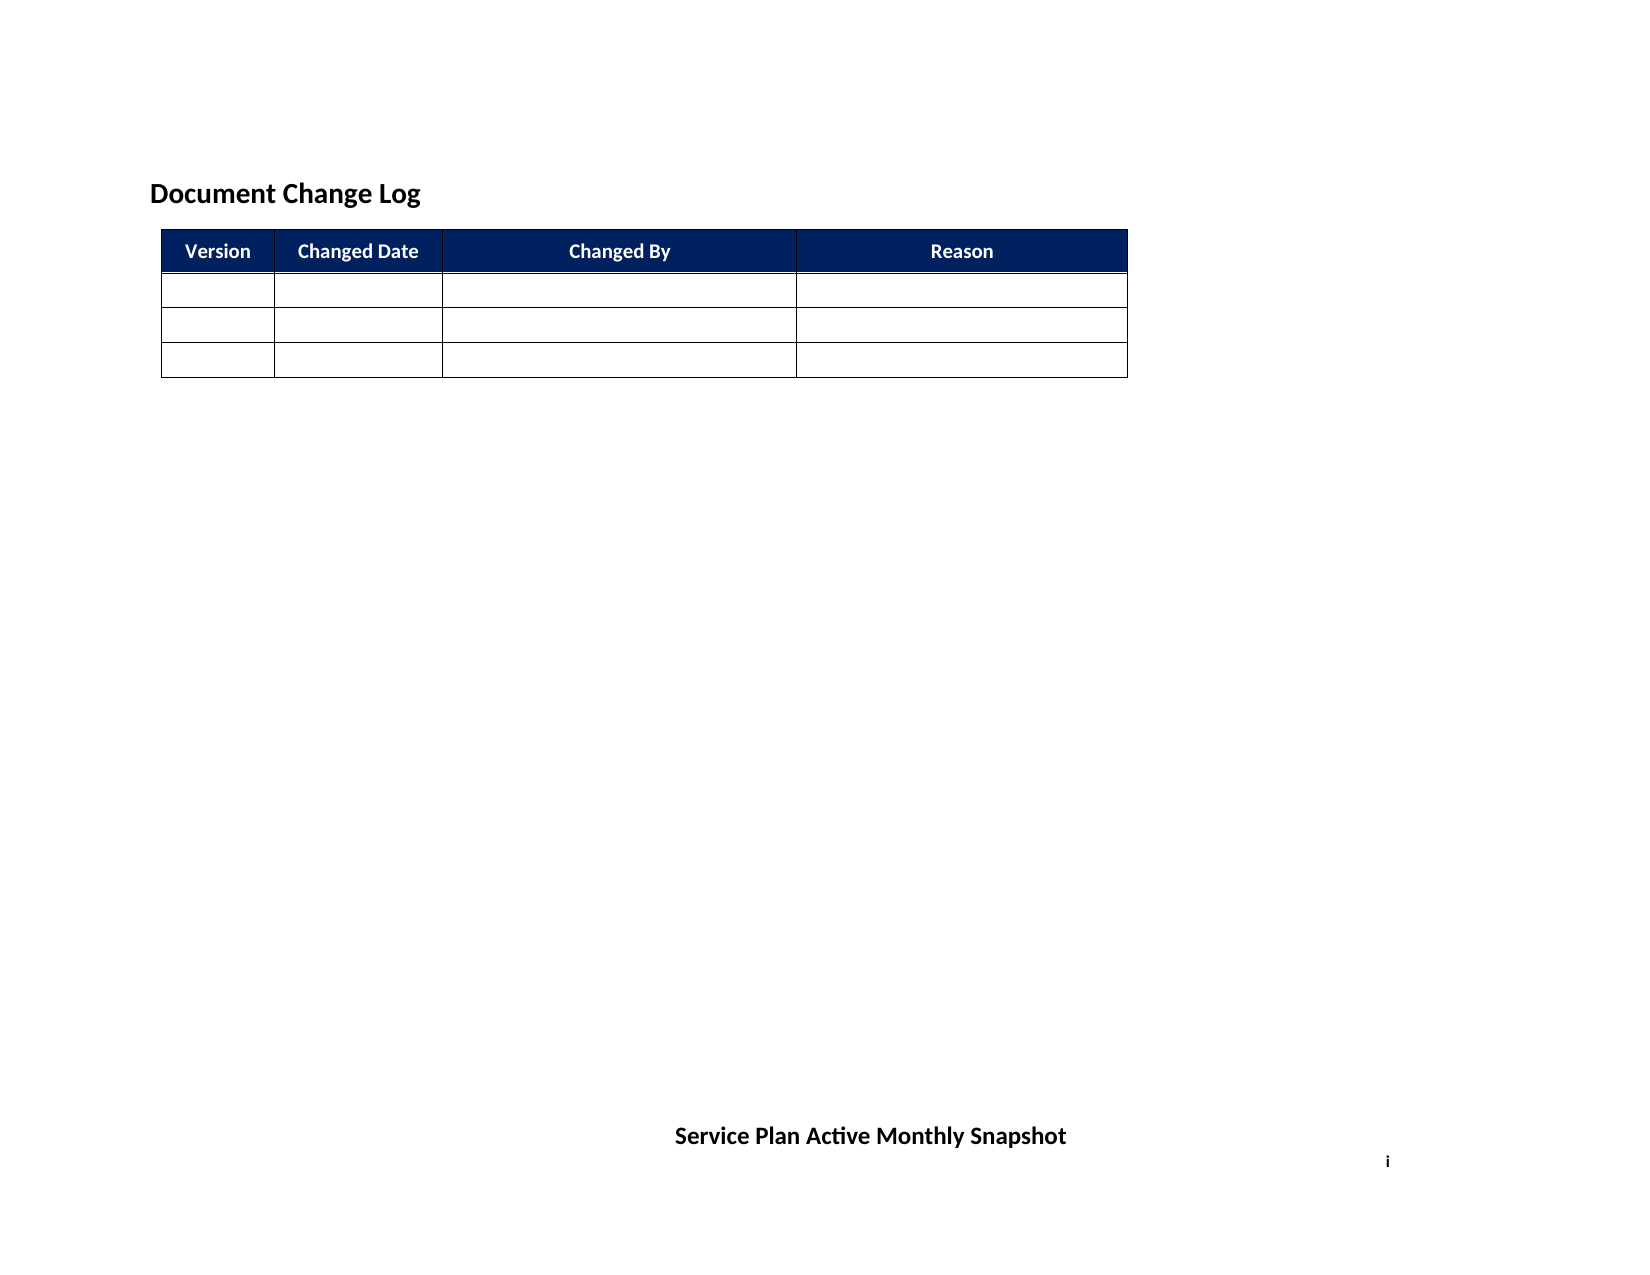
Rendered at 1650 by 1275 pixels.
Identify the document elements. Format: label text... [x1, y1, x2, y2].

table_cell [275, 343, 442, 377]
table_cell [797, 274, 1127, 307]
table_header Reason [797, 230, 1127, 272]
table_cell [162, 308, 274, 342]
text Document Change Log [150, 175, 1500, 211]
table_cell [162, 343, 274, 377]
table_cell [443, 308, 796, 342]
table_cell [162, 274, 274, 307]
table_cell [275, 308, 442, 342]
table_header Changed Date [275, 230, 442, 272]
table_cell [443, 343, 796, 377]
table_header Changed By [443, 230, 796, 272]
table_cell [443, 274, 796, 307]
table_cell [797, 343, 1127, 377]
table_cell [797, 308, 1127, 342]
table_header Version [162, 230, 274, 272]
table_cell [275, 274, 442, 307]
